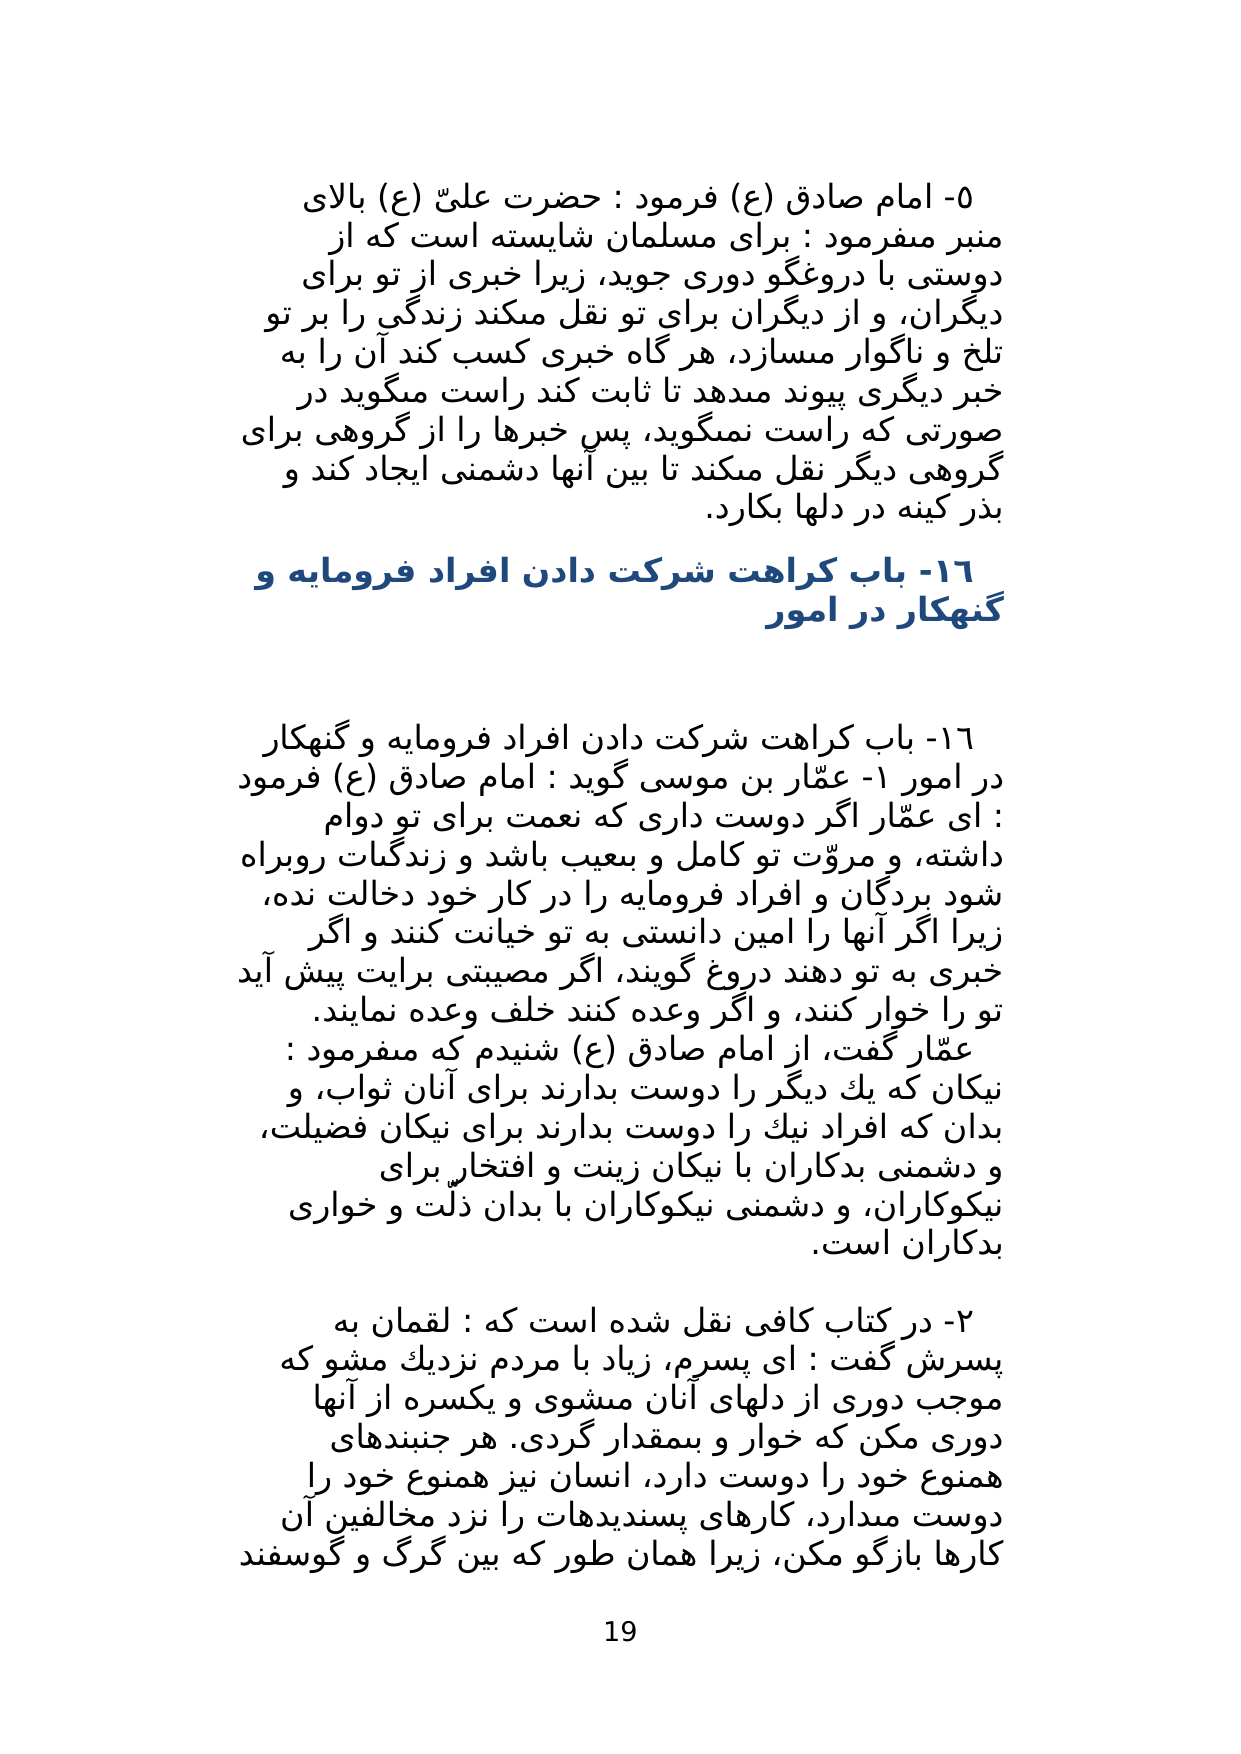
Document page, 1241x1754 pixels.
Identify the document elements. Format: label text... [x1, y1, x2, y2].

text ٥- امام صادق (ع) فرمود : حضرت علىّ (ع) بالاى منبر مى‏فرمود : براى مسلمان شايسته است كه از دوستى با دروغگو دورى جويد، زيرا خبرى از تو براى ديگران، و از ديگران براى تو نقل مى‏كند زندگى را بر تو تلخ و ناگوار مى‏سازد، هر گاه خبرى كسب كند آن را به خبر ديگرى پيوند مى‏دهد تا ثابت كند راست مى‏گويد در صورتى كه راست نمى‏گويد، پس خبرها را از گروهى براى گروهى ديگر نقل مى‏كند تا بين آنها دشمنى ايجاد كند و بذر كينه در دلها بكارد. [236, 177, 1004, 527]
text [236, 1301, 1004, 1573]
subtitle ١٦- باب كراهت شركت دادن افراد فرومايه و گنهكار در امور [236, 552, 1004, 629]
text عمّار گفت، از امام صادق (ع) شنيدم كه مى‏فرمود : نيكان كه يك ديگر را دوست بدارند براى آنان ثواب، و بدان كه افراد نيك را دوست بدارند براى نيكان فضيلت، و دشمنى بدكاران با نيكان زينت و افتخار براى نيكوكاران، و دشمنى نيكوكاران با بدان ذلّت و خوارى بدكاران است. [236, 1029, 1004, 1301]
text ١٦- باب كراهت شركت دادن افراد فرومايه و گنهكار در امور ١- عمّار بن موسى گويد : امام صادق (ع) فرمود : اى عمّار اگر دوست دارى كه نعمت براى تو دوام داشته، و مروّت تو كامل و بى‏عيب باشد و زندگى‏ات روبراه شود بردگان و افراد فرومايه را در كار خود دخالت نده، زيرا اگر آنها را امين دانستى به تو خيانت كنند و اگر خبرى به تو دهند دروغ گويند، اگر مصيبتى برايت پيش آيد تو را خوار كنند، و اگر وعده كنند خلف وعده نمايند. [236, 719, 1004, 1029]
